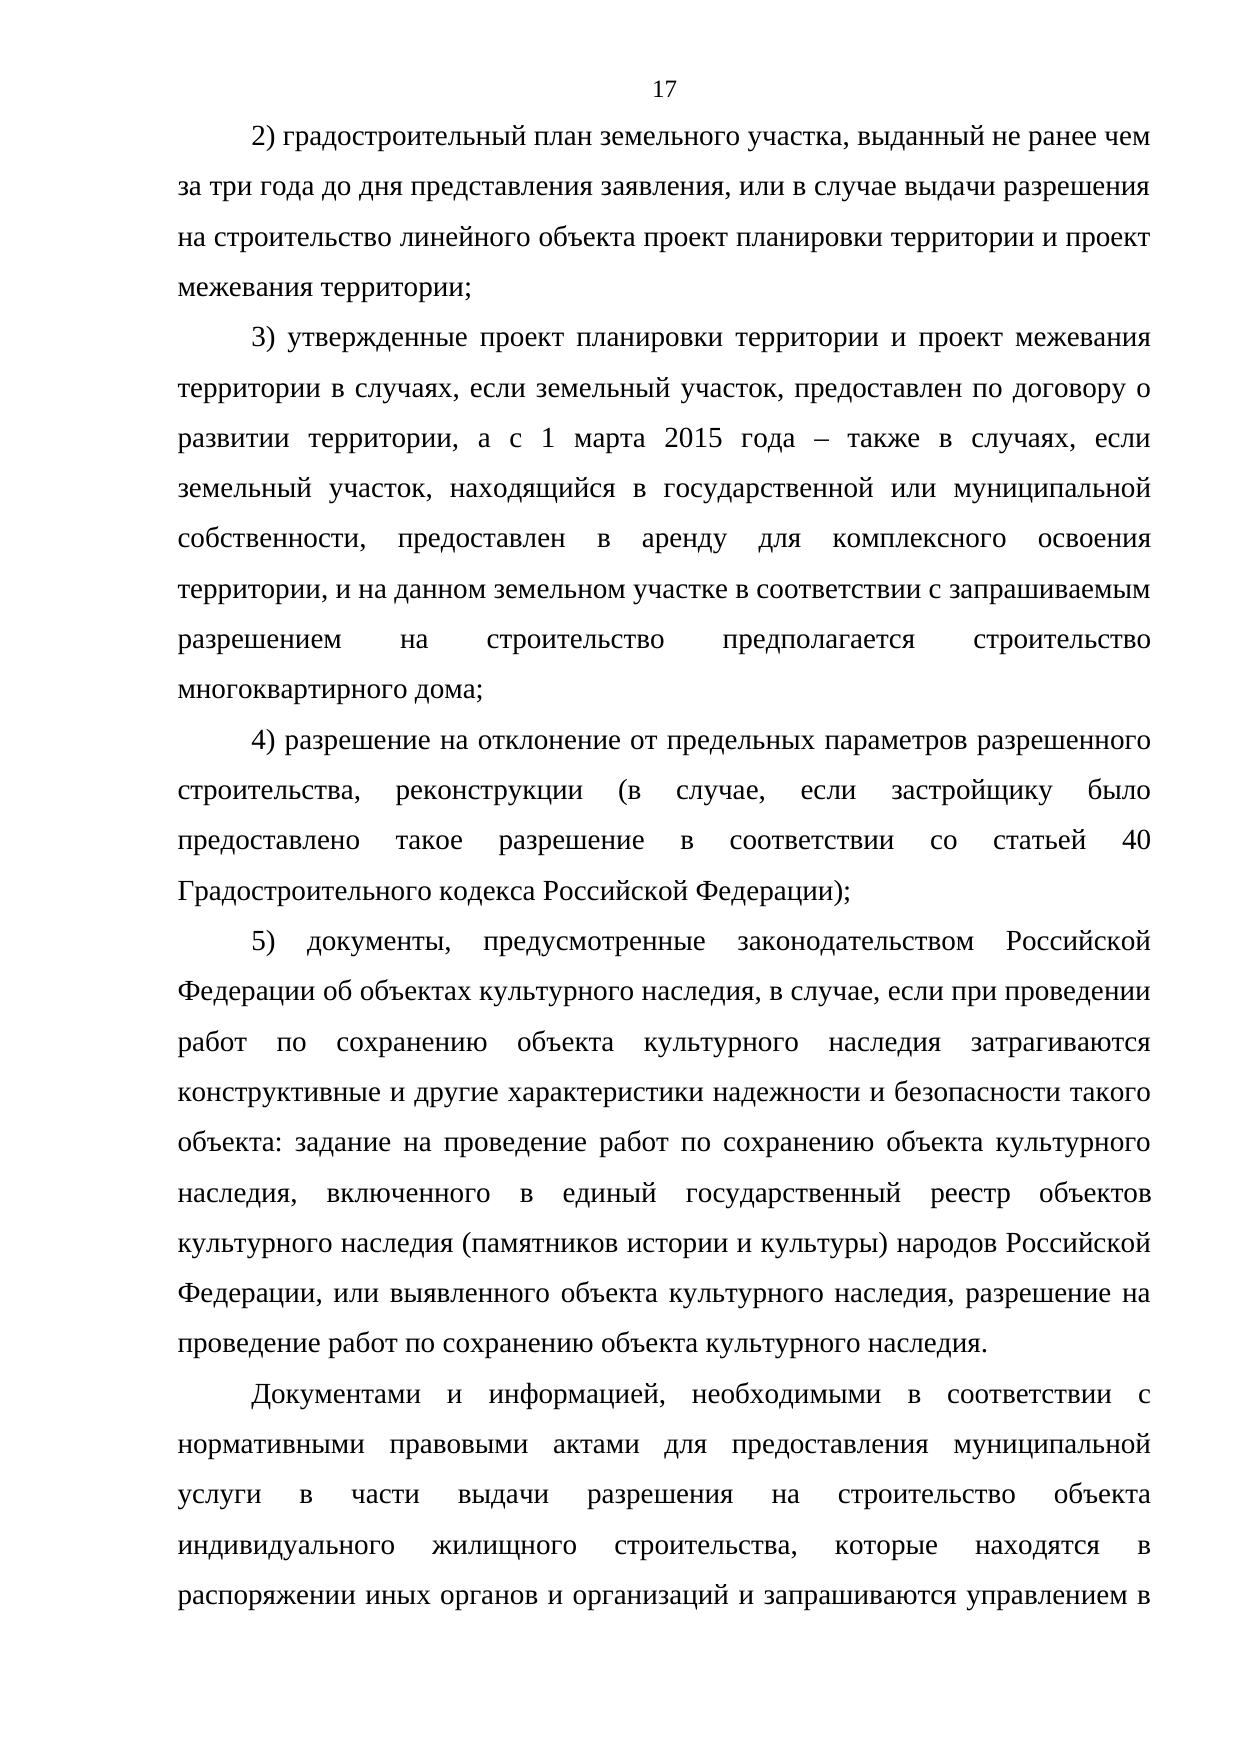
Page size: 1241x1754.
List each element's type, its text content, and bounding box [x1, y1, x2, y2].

text 5) документы, предусмотренные законодательством Российской Федерации об объектах культурного наследия, в случае, если при проведении работ по сохранению объекта культурного наследия затрагиваются конструктивные и другие характеристики надежности и безопасности такого объекта: задание на проведение работ по сохранению объекта культурного наследия, включенного в единый государственный реестр объектов культурного наследия (памятников истории и культуры) народов Российской Федерации, или выявленного объекта культурного наследия, разрешение на проведение работ по сохранению объекта культурного наследия. [177, 923, 1152, 1359]
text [177, 1376, 1152, 1611]
text 2) градостроительный план земельного участка, выданный не ранее чем за три года до дня представления заявления, или в случае выдачи разрешения на строительство линейного объекта проект планировки территории и проект межевания территории; [177, 118, 1152, 303]
text 3) утвержденные проект планировки территории и проект межевания территории в случаях, если земельный участок, предоставлен по договору о развитии территории, а с 1 марта 2015 года – также в случаях, если земельный участок, находящийся в государственной или муниципальной собственности, предоставлен в аренду для комплексного освоения территории, и на данном земельном участке в соответствии с запрашиваемым разрешением на строительство предполагается строительство многоквартирного дома; [177, 319, 1152, 705]
text 4) разрешение на отклонение от предельных параметров разрешенного строительства, реконструкции (в случае, если застройщику было предоставлено такое разрешение в соответствии со статьей 40 Градостроительного кодекса Российской Федерации); [177, 722, 1152, 906]
